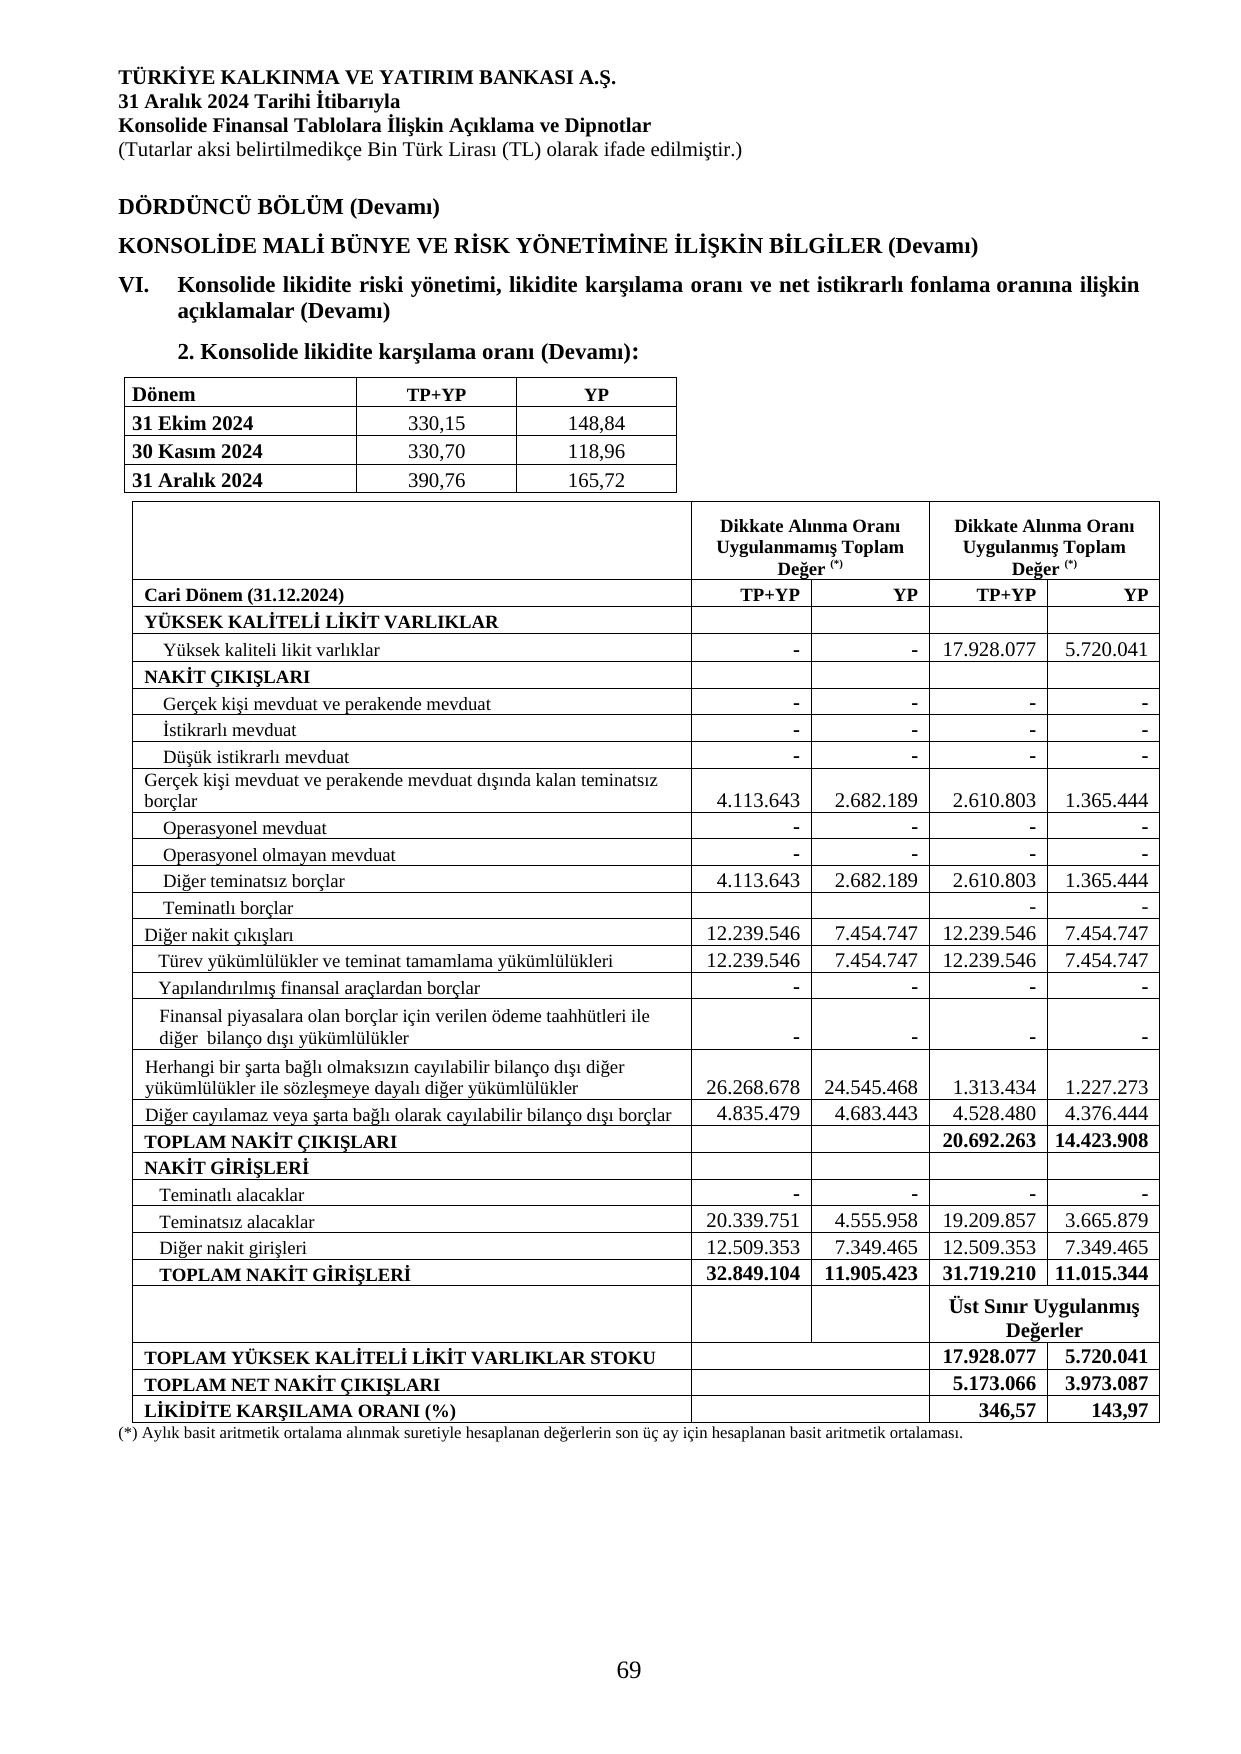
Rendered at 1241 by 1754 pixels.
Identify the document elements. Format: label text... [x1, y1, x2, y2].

subtitle VI. Konsolide likidite riski yönetimi, likidite karşılama oranı ve net istikrarlı fonlama oranına ilişkin açıklamalar (Devamı) [118, 271, 1140, 323]
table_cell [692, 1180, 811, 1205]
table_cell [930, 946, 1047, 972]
text (*) Aylık basit aritmetik ortalama alınmak suretiyle hesaplanan değerlerin son üç ay için hesaplanan basit aritmetik ortalaması. [118, 1423, 1140, 1442]
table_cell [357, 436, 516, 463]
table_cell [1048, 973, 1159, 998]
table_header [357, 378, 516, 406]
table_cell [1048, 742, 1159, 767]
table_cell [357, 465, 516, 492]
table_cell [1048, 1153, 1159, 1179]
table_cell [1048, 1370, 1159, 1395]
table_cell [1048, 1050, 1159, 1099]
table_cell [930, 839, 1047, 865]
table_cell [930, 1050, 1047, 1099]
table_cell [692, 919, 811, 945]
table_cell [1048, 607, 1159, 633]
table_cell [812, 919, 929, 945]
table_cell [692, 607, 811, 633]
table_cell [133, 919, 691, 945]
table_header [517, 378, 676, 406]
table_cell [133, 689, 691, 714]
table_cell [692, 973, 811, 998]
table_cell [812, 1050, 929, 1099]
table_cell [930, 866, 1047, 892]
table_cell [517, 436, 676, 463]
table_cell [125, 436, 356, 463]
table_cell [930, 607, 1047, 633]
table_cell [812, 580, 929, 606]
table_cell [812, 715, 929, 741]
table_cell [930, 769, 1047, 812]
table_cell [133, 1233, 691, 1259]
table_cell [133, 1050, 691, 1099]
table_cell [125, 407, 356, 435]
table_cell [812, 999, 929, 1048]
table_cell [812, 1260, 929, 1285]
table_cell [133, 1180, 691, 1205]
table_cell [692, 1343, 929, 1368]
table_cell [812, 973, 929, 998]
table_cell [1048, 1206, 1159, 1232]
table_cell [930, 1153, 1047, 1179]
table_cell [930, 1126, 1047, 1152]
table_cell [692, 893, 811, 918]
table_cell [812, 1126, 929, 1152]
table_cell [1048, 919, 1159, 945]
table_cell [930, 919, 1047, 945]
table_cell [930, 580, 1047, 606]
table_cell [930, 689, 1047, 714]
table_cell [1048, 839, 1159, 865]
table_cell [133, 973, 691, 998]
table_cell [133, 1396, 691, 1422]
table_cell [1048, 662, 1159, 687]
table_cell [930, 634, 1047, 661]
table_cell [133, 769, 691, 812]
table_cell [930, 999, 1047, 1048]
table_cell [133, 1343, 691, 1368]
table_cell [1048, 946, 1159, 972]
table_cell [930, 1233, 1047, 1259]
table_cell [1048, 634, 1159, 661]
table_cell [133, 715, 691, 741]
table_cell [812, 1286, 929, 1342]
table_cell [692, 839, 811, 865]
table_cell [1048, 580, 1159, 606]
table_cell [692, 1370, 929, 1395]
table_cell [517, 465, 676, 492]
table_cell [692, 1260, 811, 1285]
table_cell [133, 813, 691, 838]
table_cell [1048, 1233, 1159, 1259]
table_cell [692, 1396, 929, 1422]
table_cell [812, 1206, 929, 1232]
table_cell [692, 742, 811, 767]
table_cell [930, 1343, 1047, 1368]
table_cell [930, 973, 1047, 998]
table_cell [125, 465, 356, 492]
list DÖRDÜNCÜ BÖLÜM (Devamı) [118, 193, 1140, 219]
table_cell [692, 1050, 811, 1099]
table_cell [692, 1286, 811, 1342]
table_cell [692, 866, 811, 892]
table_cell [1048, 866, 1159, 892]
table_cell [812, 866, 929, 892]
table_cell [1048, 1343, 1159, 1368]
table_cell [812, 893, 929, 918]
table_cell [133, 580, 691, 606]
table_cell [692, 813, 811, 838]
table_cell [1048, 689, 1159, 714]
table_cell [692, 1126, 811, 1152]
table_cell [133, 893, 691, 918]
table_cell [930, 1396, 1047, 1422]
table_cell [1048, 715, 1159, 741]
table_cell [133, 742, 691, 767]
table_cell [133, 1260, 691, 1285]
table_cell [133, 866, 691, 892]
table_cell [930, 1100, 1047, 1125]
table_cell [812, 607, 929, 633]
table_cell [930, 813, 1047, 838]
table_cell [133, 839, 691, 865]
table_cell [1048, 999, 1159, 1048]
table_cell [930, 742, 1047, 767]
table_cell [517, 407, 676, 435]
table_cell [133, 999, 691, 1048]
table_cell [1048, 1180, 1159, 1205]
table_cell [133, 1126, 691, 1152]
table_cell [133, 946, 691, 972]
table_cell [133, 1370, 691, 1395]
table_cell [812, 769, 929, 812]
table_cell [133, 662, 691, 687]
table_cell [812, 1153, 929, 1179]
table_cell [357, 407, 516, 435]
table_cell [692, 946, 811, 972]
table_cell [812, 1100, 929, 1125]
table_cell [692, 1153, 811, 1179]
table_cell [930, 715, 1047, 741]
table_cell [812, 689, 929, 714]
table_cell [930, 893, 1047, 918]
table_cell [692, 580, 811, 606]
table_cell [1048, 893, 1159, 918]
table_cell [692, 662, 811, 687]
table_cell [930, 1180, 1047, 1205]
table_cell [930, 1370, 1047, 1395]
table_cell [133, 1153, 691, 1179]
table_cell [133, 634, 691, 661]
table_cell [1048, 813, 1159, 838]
list KONSOLİDE MALİ BÜNYE VE RİSK YÖNETİMİNE İLİŞKİN BİLGİLER (Devamı) [118, 232, 1140, 258]
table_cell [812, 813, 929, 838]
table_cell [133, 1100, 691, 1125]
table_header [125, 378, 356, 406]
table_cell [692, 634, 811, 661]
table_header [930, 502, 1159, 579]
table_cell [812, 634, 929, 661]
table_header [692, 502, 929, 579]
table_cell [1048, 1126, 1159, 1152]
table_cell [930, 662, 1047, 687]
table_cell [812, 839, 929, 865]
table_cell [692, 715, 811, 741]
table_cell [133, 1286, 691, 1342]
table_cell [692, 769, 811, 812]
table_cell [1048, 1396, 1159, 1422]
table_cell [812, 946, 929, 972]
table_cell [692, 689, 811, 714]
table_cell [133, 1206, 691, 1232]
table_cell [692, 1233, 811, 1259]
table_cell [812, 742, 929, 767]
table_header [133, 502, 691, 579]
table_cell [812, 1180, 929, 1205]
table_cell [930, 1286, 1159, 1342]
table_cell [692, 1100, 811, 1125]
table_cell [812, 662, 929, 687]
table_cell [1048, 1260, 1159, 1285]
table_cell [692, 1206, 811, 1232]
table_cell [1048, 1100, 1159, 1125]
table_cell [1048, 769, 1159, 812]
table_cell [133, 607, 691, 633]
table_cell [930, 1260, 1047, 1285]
text 2. Konsolide likidite karşılama oranı (Devamı): [118, 336, 1140, 364]
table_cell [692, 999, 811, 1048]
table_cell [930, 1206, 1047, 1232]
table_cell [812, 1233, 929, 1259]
